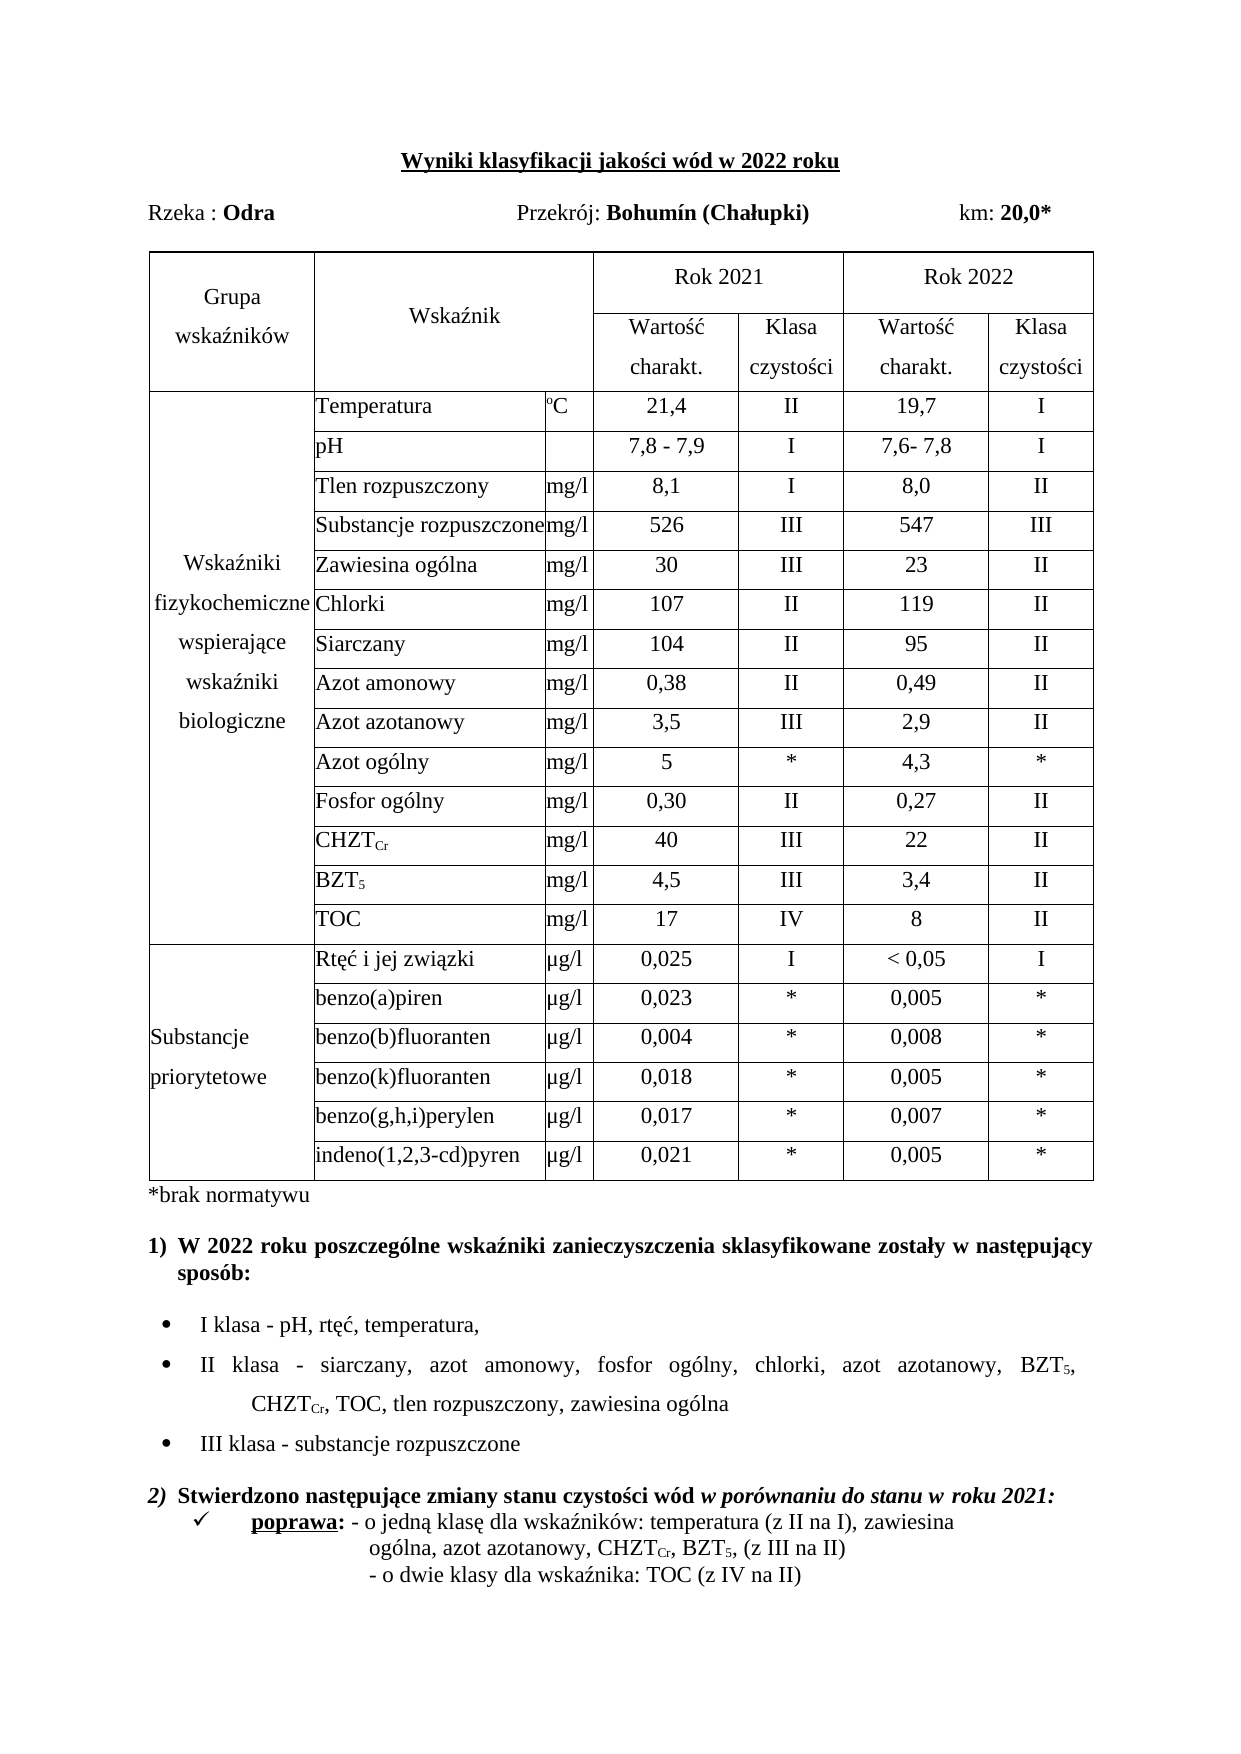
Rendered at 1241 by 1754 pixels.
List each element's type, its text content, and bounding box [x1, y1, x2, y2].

table_cell * [739, 1102, 843, 1141]
table_cell II [989, 551, 1093, 589]
table_cell 119 [844, 590, 988, 629]
table_cell * [989, 1102, 1093, 1141]
table_cell Temperatura [315, 392, 545, 431]
table_cell II [739, 392, 843, 431]
table_cell II [739, 787, 843, 826]
table_cell mg/l [546, 787, 593, 826]
table_cell 0,017 [594, 1102, 738, 1141]
table_cell 7,6- 7,8 [844, 432, 988, 471]
table_cell 5 [594, 748, 738, 786]
table_cell mg/l [546, 590, 593, 629]
table_cell mg/l [546, 512, 593, 550]
table_cell mg/l [546, 669, 593, 707]
table_cell 17 [594, 905, 738, 944]
list I klasa - pH, rtęć, temperatura, [162, 1311, 1093, 1338]
table_cell 0,27 [844, 787, 988, 826]
table_cell * [989, 748, 1093, 786]
table_cell Zawiesina ogólna [315, 551, 545, 589]
table_cell 23 [844, 551, 988, 589]
table_cell II [989, 787, 1093, 826]
table_cell μg/l [546, 1142, 593, 1180]
table_cell pH [315, 432, 545, 471]
table_cell II [989, 866, 1093, 904]
table_cell II [989, 630, 1093, 668]
table_cell Fosfor ogólny [315, 787, 545, 826]
table_cell II [989, 590, 1093, 629]
list III klasa - substancje rozpuszczone [162, 1430, 1093, 1456]
table_cell III [739, 709, 843, 747]
table_cell 2,9 [844, 709, 988, 747]
table_cell 0,018 [594, 1063, 738, 1101]
table_cell * [739, 1063, 843, 1101]
table_header Rok 2022 [844, 253, 1093, 312]
table_header Rok 2021 [594, 253, 843, 312]
table_cell Tlen rozpuszczony [315, 472, 545, 511]
table_cell * [989, 1024, 1093, 1062]
table_cell * [739, 748, 843, 786]
table_cell 0,008 [844, 1024, 988, 1062]
table_cell [546, 432, 593, 471]
table_cell 95 [844, 630, 988, 668]
table_cell 0,005 [844, 1142, 988, 1180]
table_cell benzo(b)fluoranten [315, 1024, 545, 1062]
table_cell Wartość charakt. [594, 314, 738, 391]
table_cell μg/l [546, 1102, 593, 1141]
table_cell 0,30 [594, 787, 738, 826]
table_cell < 0,05 [844, 945, 988, 983]
table_cell 0,005 [844, 1063, 988, 1101]
table_cell II [739, 590, 843, 629]
table_cell 0,38 [594, 669, 738, 707]
text Wyniki klasyfikacji jakości wód w 2022 roku [148, 148, 1093, 174]
table_cell 3,5 [594, 709, 738, 747]
table_cell I [739, 472, 843, 511]
list Stwierdzono następujące zmiany stanu czystości wód w porównaniu do stanu w roku 2021: [148, 1482, 1093, 1508]
table_cell III [739, 551, 843, 589]
table_cell * [989, 1142, 1093, 1180]
table_cell mg/l [546, 551, 593, 589]
table_header Grupa wskaźników [150, 253, 314, 391]
table_cell μg/l [546, 1024, 593, 1062]
table_cell Wskaźniki fizykochemiczne wspierające wskaźniki biologiczne [150, 392, 314, 944]
table_cell benzo(a)piren [315, 984, 545, 1022]
table_cell 8,0 [844, 472, 988, 511]
table_cell III [739, 827, 843, 865]
table_cell II [739, 630, 843, 668]
table_cell Chlorki [315, 590, 545, 629]
list II klasa - siarczany, azot amonowy, fosfor ogólny, chlorki, azot azotanowy, BZT5, CHZTCr, TOC, tlen rozpuszczony, zawiesina ogólna [162, 1351, 1093, 1417]
table_cell TOC [315, 905, 545, 944]
table_cell 0,023 [594, 984, 738, 1022]
table_cell Substancje rozpuszczone [315, 512, 545, 550]
table_cell Azot azotanowy [315, 709, 545, 747]
table_cell Wartość charakt. [844, 314, 988, 391]
table_cell Rtęć i jej związki [315, 945, 545, 983]
table_cell IV [739, 905, 843, 944]
table_cell * [989, 984, 1093, 1022]
table_cell I [989, 945, 1093, 983]
table_cell 0,025 [594, 945, 738, 983]
table_cell 4,5 [594, 866, 738, 904]
table_cell 40 [594, 827, 738, 865]
table_cell 0,021 [594, 1142, 738, 1180]
table_cell * [739, 984, 843, 1022]
table_cell indeno(1,2,3-cd)pyren [315, 1142, 545, 1180]
table_cell oC [546, 392, 593, 431]
table_cell μg/l [546, 945, 593, 983]
text *brak normatywu [148, 1181, 1093, 1207]
table_cell II [739, 669, 843, 707]
table_cell II [989, 709, 1093, 747]
table_cell Azot amonowy [315, 669, 545, 707]
table_cell * [739, 1142, 843, 1180]
table_cell 526 [594, 512, 738, 550]
table_cell 30 [594, 551, 738, 589]
table_cell I [989, 432, 1093, 471]
table_cell III [739, 866, 843, 904]
table_cell Azot ogólny [315, 748, 545, 786]
table_cell μg/l [546, 984, 593, 1022]
table_cell * [989, 1063, 1093, 1101]
table_cell CHZTCr [315, 827, 545, 865]
table_cell 22 [844, 827, 988, 865]
table_header Wskaźnik [315, 253, 593, 391]
table_cell 0,004 [594, 1024, 738, 1062]
table_cell BZT5 [315, 866, 545, 904]
table_cell Klasa czystości [739, 314, 843, 391]
table_cell 21,4 [594, 392, 738, 431]
table_cell * [739, 1024, 843, 1062]
table_cell mg/l [546, 472, 593, 511]
table_cell 7,8 - 7,9 [594, 432, 738, 471]
table_cell 547 [844, 512, 988, 550]
table_cell I [989, 392, 1093, 431]
table_cell mg/l [546, 866, 593, 904]
table_cell mg/l [546, 827, 593, 865]
table_cell 8 [844, 905, 988, 944]
table_cell 19,7 [844, 392, 988, 431]
table_cell Klasa czystości [989, 314, 1093, 391]
table_cell II [989, 669, 1093, 707]
table_cell 0,007 [844, 1102, 988, 1141]
table_cell μg/l [546, 1063, 593, 1101]
table_cell 0,005 [844, 984, 988, 1022]
table_cell II [989, 827, 1093, 865]
table_cell III [989, 512, 1093, 550]
table_cell mg/l [546, 630, 593, 668]
table_cell mg/l [546, 905, 593, 944]
table_cell 104 [594, 630, 738, 668]
list - o dwie klasy dla wskaźnika: TOC (z IV na II) [251, 1561, 1093, 1587]
table_cell Substancje priorytetowe [150, 945, 314, 1180]
table_cell 8,1 [594, 472, 738, 511]
table_cell benzo(k)fluoranten [315, 1063, 545, 1101]
table_cell 0,49 [844, 669, 988, 707]
table_cell mg/l [546, 748, 593, 786]
table_cell I [739, 432, 843, 471]
table_cell mg/l [546, 709, 593, 747]
table_cell Siarczany [315, 630, 545, 668]
text Rzeka : Odra Przekrój: Bohumín (Chałupki) km: 20,0* [148, 199, 1093, 225]
table_cell 3,4 [844, 866, 988, 904]
list poprawa: - o jedną klasę dla wskaźników: temperatura (z II na I), zawiesina ogólna, azot azotanowy, CHZTCr, BZT5, (z III na II) [192, 1508, 1093, 1561]
table_cell III [739, 512, 843, 550]
table_cell 107 [594, 590, 738, 629]
list W 2022 roku poszczególne wskaźniki zanieczyszczenia sklasyfikowane zostały w następujący sposób: [148, 1232, 1093, 1285]
table_cell I [739, 945, 843, 983]
table_cell II [989, 905, 1093, 944]
table_cell benzo(g,h,i)perylen [315, 1102, 545, 1141]
table_cell II [989, 472, 1093, 511]
table_cell 4,3 [844, 748, 988, 786]
